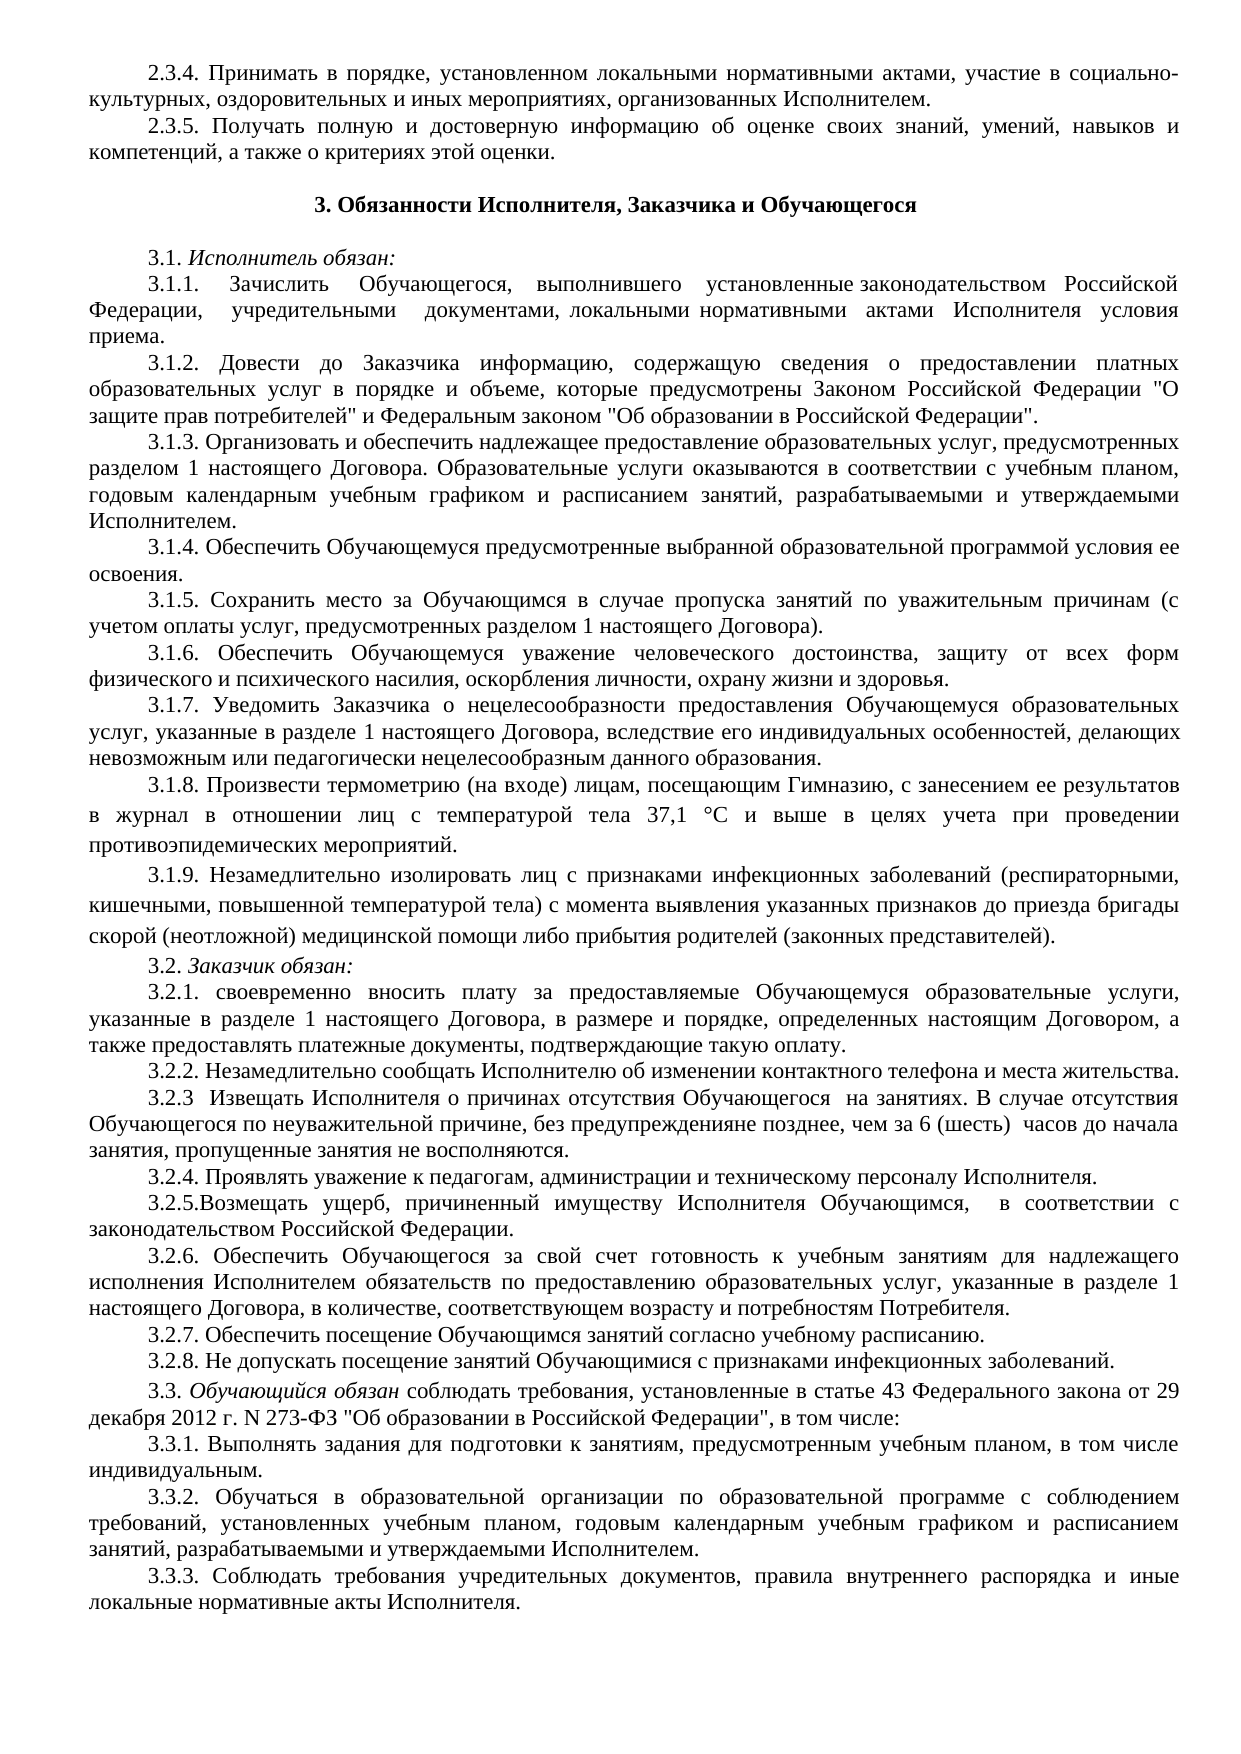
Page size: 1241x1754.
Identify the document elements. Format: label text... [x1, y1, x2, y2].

text 3.1.7. Уведомить Заказчика о нецелесообразности предоставления Обучающемуся образовательных услуг, указанные в разделе 1 настоящего Договора, вследствие его индивидуальных особенностей, делающих невозможным или педагогически нецелесообразным данного образования. [89, 692, 1181, 771]
text 3.1.6. Обеспечить Обучающемуся уважение человеческого достоинства, защиту от всех форм физического и психического насилия, оскорбления личности, охрану жизни и здоровья. [89, 639, 1181, 692]
text 3.2.3 Извещать Исполнителя о причинах отсутствия Обучающегося на занятиях. В случае отсутствия Обучающегося по неуважительной причине, без предупрежденияне позднее, чем за 6 (шесть) часов до начала занятия, пропущенные занятия не восполняются. [89, 1084, 1181, 1163]
text 3.3. Обучающийся обязан соблюдать требования, установленные в статье 43 Федерального закона от 29 декабря 2012 г. N 273-ФЗ "Об образовании в Российской Федерации", в том числе: [89, 1377, 1181, 1430]
text 2.3.5. Получать полную и достоверную информацию об оценке своих знаний, умений, навыков и компетенций, а также о критериях этой оценки. [89, 112, 1181, 164]
text 3.2.2. Незамедлительно сообщать Исполнителю об изменении контактного телефона и места жительства. [89, 1057, 1181, 1084]
text 3.2.8. Не допускать посещение занятий Обучающимися с признаками инфекционных заболеваний. [89, 1347, 1181, 1373]
text 3.2.5.Возмещать ущерб, причиненный имуществу Исполнителя Обучающимся, в соответствии с законодательством Российской Федерации. [89, 1189, 1181, 1242]
text 3.3.1. Выполнять задания для подготовки к занятиям, предусмотренным учебным планом, в том числе индивидуальным. [89, 1430, 1181, 1483]
text 3.1.4. Обеспечить Обучающемуся предусмотренные выбранной образовательной программой условия ее освоения. [89, 533, 1181, 586]
text 3.2.1. своевременно вносить плату за предоставляемые Обучающемуся образовательные услуги, указанные в разделе 1 настоящего Договора, в размере и порядке, определенных настоящим Договором, а также предоставлять платежные документы, подтверждающие такую оплату. [89, 978, 1181, 1057]
text 3.1.9. Незамедлительно изолировать лиц с признаками инфекционных заболеваний (респираторными, кишечными, повышенной температурой тела) с момента выявления указанных признаков до приезда бригады скорой (неотложной) медицинской помощи либо прибытия родителей (законных представителей). [89, 861, 1181, 948]
text 3.2.7. Обеспечить посещение Обучающимся занятий согласно учебному расписанию. [89, 1321, 1181, 1347]
text 3.2.4. Проявлять уважение к педагогам, администрации и техническому персоналу Исполнителя. [89, 1163, 1181, 1189]
text 3.2. Заказчик обязан: [89, 952, 1181, 978]
text 3.1.3. Организовать и обеспечить надлежащее предоставление образовательных услуг, предусмотренных разделом 1 настоящего Договора. Образовательные услуги оказываются в соответствии с учебным планом, годовым календарным учебным графиком и расписанием занятий, разрабатываемыми и утверждаемыми Исполнителем. [89, 428, 1181, 533]
text 3.1. Исполнитель обязан: [89, 243, 1181, 270]
text 2.3.4. Принимать в порядке, установленном локальными нормативными актами, участие в социально-культурных, оздоровительных и иных мероприятиях, организованных Исполнителем. [89, 59, 1181, 112]
text 3.3.3. Соблюдать требования учредительных документов, правила внутреннего распорядка и иные локальные нормативные акты Исполнителя. [89, 1562, 1181, 1614]
text 3.2.6. Обеспечить Обучающегося за свой счет готовность к учебным занятиям для надлежащего исполнения Исполнителем обязательств по предоставлению образовательных услуг, указанные в разделе 1 настоящего Договора, в количестве, соответствующем возрасту и потребностям Потребителя. [89, 1242, 1181, 1321]
text 3.1.8. Произвести термометрию (на входе) лицам, посещающим Гимназию, с занесением ее результатов в журнал в отношении лиц с температурой тела 37,1 °C и выше в целях учета при проведении противоэпидемических мероприятий. [89, 771, 1181, 857]
text 3.1.1. Зачислить Обучающегося, выполнившего установленные законодательством Российской Федерации, учредительными документами, локальными нормативными актами Исполнителя условия приема. [89, 270, 1181, 349]
text 3.1.2. Довести до Заказчика информацию, содержащую сведения о предоставлении платных образовательных услуг в порядке и объеме, которые предусмотрены Законом Российской Федерации "О защите прав потребителей" и Федеральным законом "Об образовании в Российской Федерации". [89, 349, 1181, 428]
text 3.3.2. Обучаться в образовательной организации по образовательной программе с соблюдением требований, установленных учебным планом, годовым календарным учебным графиком и расписанием занятий, разрабатываемыми и утверждаемыми Исполнителем. [89, 1483, 1181, 1562]
text 3.1.5. Сохранить место за Обучающимся в случае пропуска занятий по уважительным причинам (с учетом оплаты услуг, предусмотренных разделом 1 настоящего Договора). [89, 586, 1181, 639]
text 3. Обязанности Исполнителя, Заказчика и Обучающегося [126, 191, 1105, 217]
